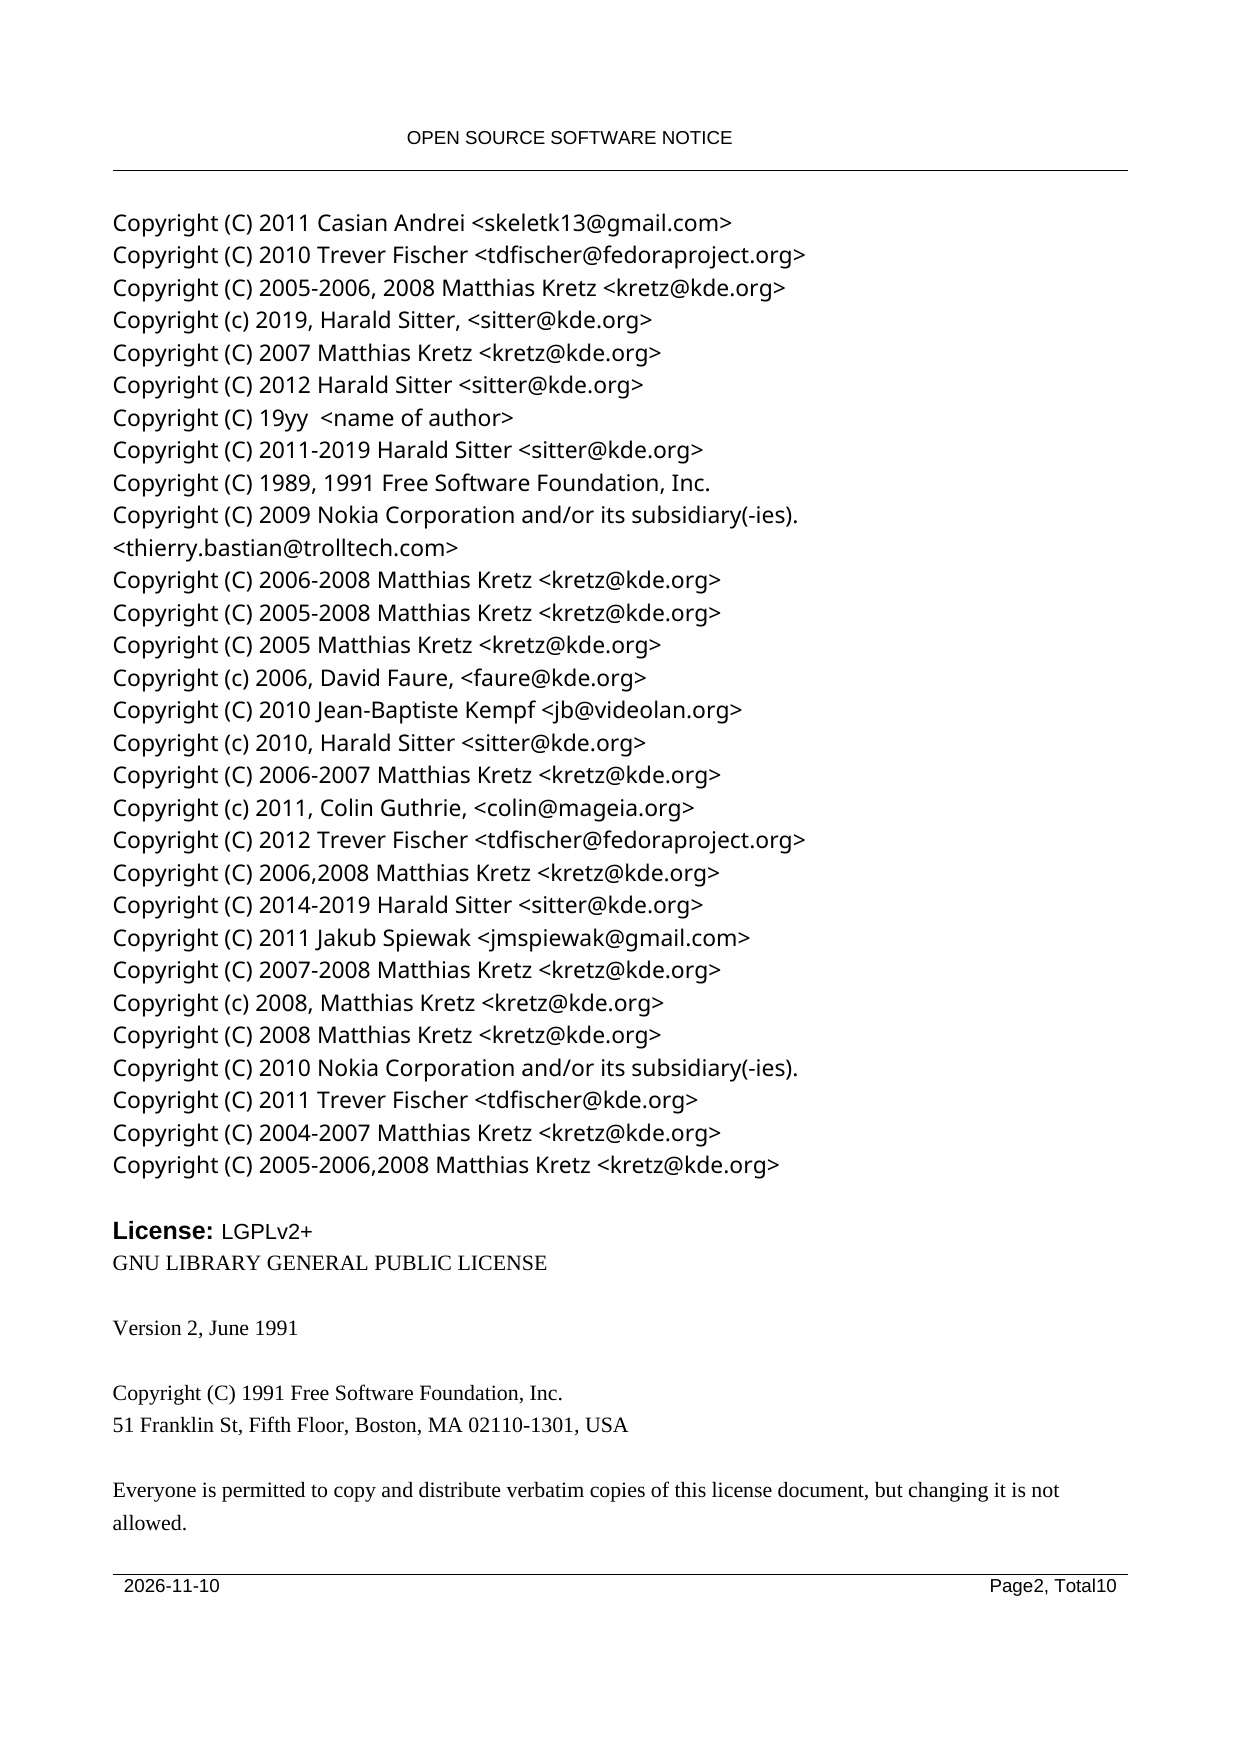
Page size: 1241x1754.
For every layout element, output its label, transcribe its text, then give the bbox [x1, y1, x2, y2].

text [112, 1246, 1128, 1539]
text License: LGPLv2+ [112, 1214, 1128, 1246]
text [112, 206, 1128, 1214]
